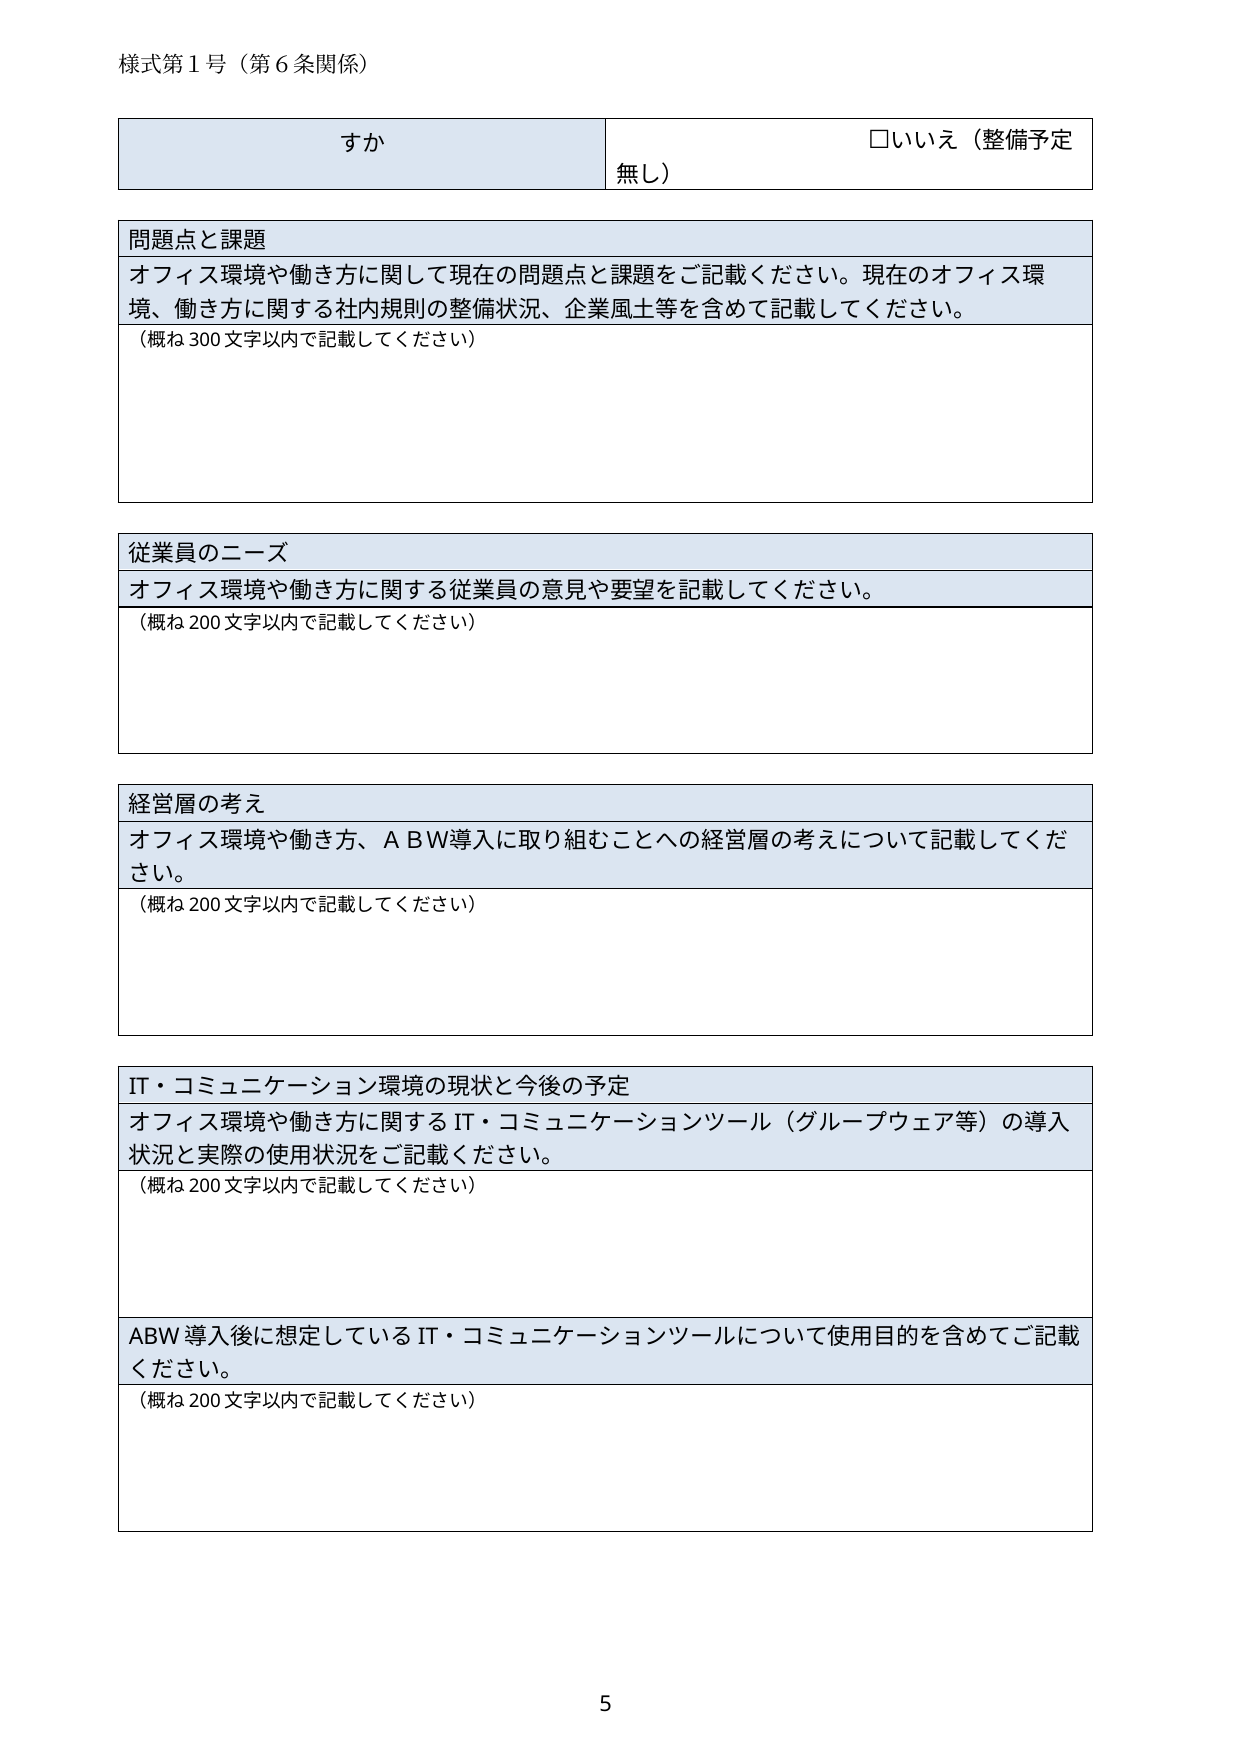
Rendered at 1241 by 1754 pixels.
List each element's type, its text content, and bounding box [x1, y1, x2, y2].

table_cell （概ね200文字以内で記載してください） [119, 608, 1092, 753]
table_cell オフィス環境や働き方に関する従業員の意見や要望を記載してください。 [119, 571, 1092, 606]
table_cell オフィス環境や働き方、ＡＢＷ導入に取り組むことへの経営層の考えについて記載してください。 [119, 822, 1092, 888]
table_header IT・コミュニケーション環境の現状と今後の予定 [119, 1067, 1092, 1102]
table_header 従業員のニーズ [119, 534, 1092, 569]
table_header 問題点と課題 [119, 221, 1092, 256]
table_cell オフィス環境や働き方に関して現在の問題点と課題をご記載ください。現在のオフィス環境、働き方に関する社内規則の整備状況、企業風土等を含めて記載してください。 [119, 257, 1092, 324]
table_cell （概ね200文字以内で記載してください） [119, 889, 1092, 1035]
table_cell （概ね200文字以内で記載してください） [119, 1385, 1092, 1531]
table_cell オフィス環境や働き方に関するIT・コミュニケーションツール（グループウェア等）の導入状況と実際の使用状況をご記載ください。 [119, 1104, 1092, 1170]
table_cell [119, 119, 605, 189]
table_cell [606, 119, 1092, 189]
table_cell （概ね200文字以内で記載してください） [119, 1171, 1092, 1317]
table_cell ABW導入後に想定しているIT・コミュニケーションツールについて使用目的を含めてご記載ください。 [119, 1318, 1092, 1384]
table_header 経営層の考え [119, 785, 1092, 821]
table_cell （概ね300文字以内で記載してください） [119, 325, 1092, 502]
